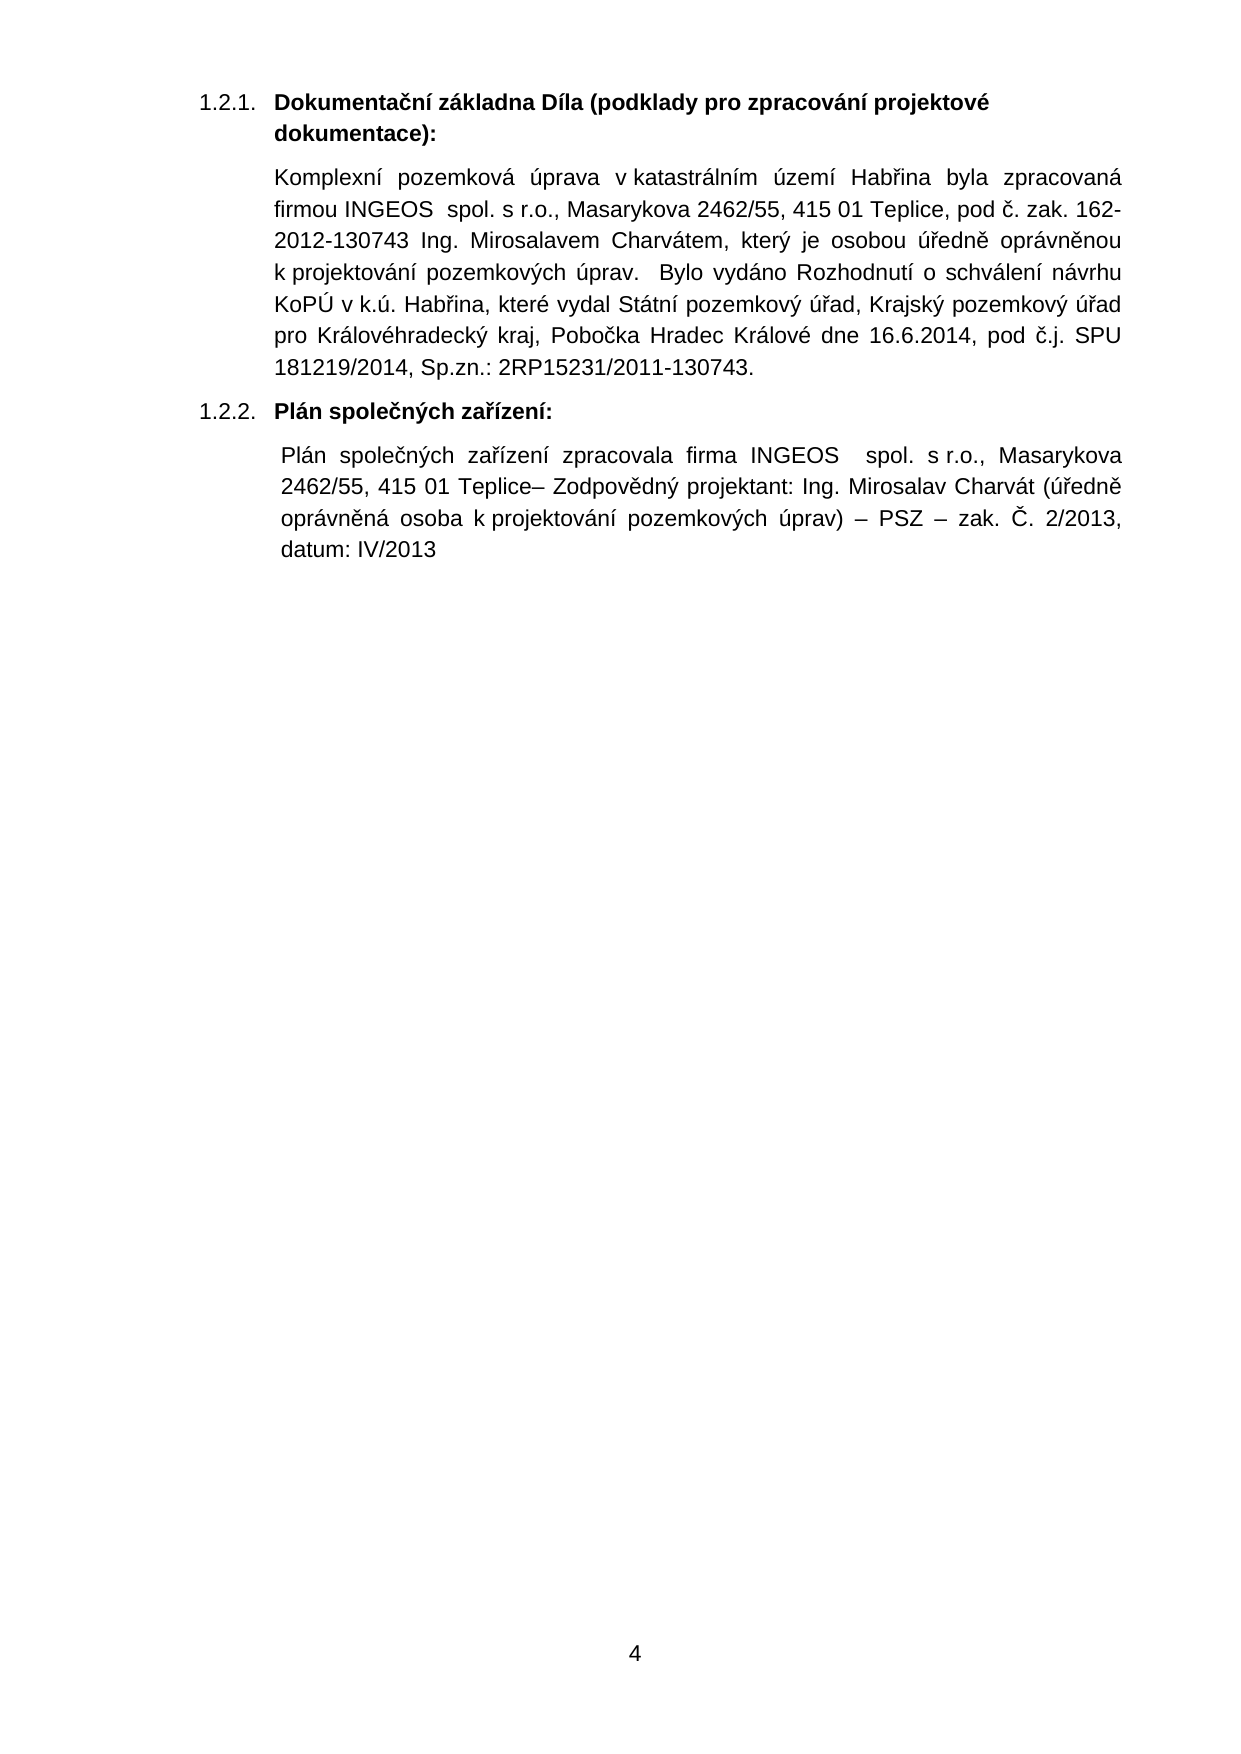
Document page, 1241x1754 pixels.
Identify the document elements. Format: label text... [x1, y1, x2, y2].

list Komplexní pozemková úprava v katastrálním území Habřina byla zpracovaná firmou INGEOS spol. s r.o., Masarykova 2462/55, 415 01 Teplice, pod č. zak. 162-2012-130743 Ing. Mirosalavem Charvátem, který je osobou úředně oprávněnou k projektování pozemkových úprav. Bylo vydáno Rozhodnutí o schválení návrhu KoPÚ v k.ú. Habřina, které vydal Státní pozemkový úřad, Krajský pozemkový úřad pro Královéhradecký kraj, Pobočka Hradec Králové dne 16.6.2014, pod č.j. SPU 181219/2014, Sp.zn.: 2RP15231/2011-130743. [274, 164, 1122, 380]
list Dokumentační základna Díla (podklady pro zpracování projektové dokumentace): [199, 89, 1122, 147]
list Plán společných zařízení: [199, 398, 1122, 424]
list Plán společných zařízení zpracovala firma INGEOS spol. s r.o., Masarykova 2462/55, 415 01 Teplice– Zodpovědný projektant: Ing. Mirosalav Charvát (úředně oprávněná osoba k projektování pozemkových úprav) – PSZ – zak. Č. 2/2013, datum: IV/2013 [281, 442, 1122, 563]
